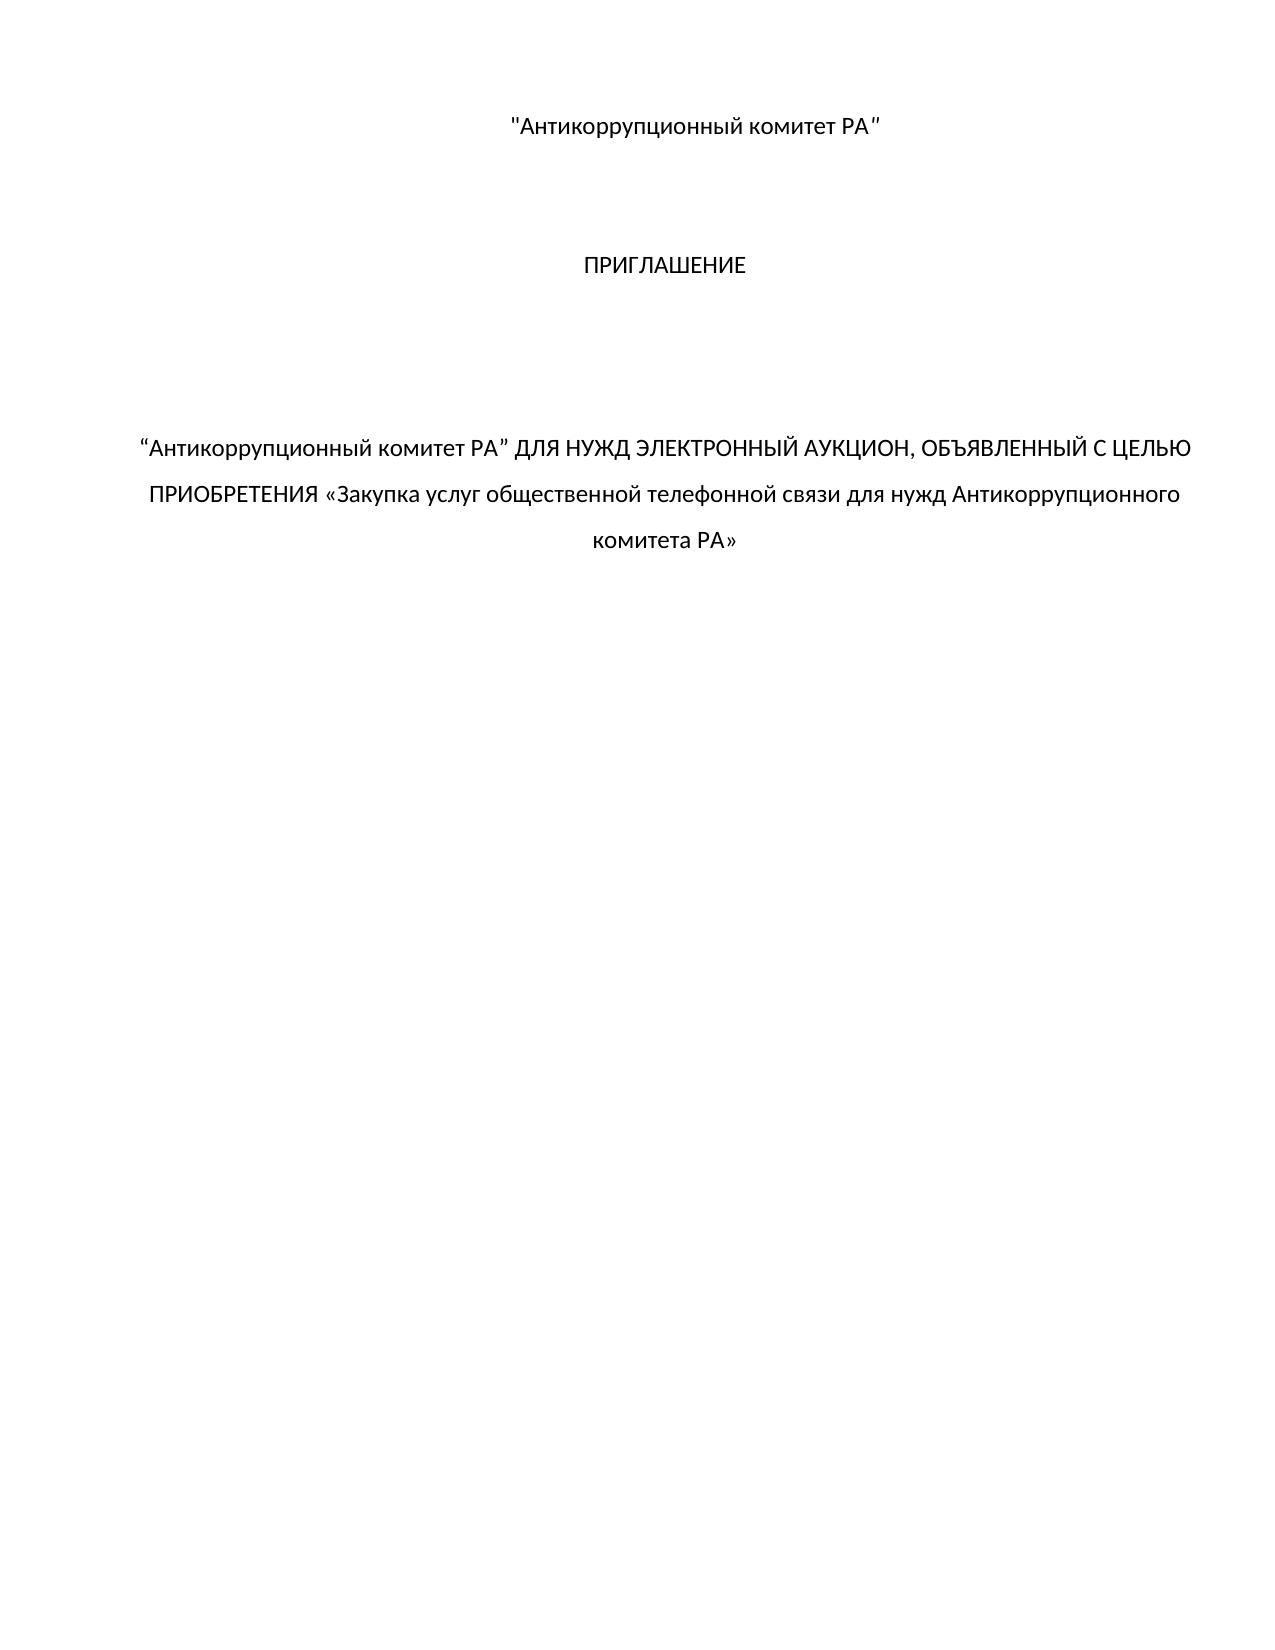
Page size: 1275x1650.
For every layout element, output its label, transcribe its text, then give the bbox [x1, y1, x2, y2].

text ПРИГЛАШЕНИЕ [118, 249, 1212, 280]
text “Антикоррупционный комитет РА” ДЛЯ НУЖД ЭЛЕКТРОННЫЙ АУКЦИОН, ОБЪЯВЛЕННЫЙ С ЦЕЛЬЮ ПРИОБРЕТЕНИЯ «Закупка услуг общественной телефонной связи для нужд Антикоррупционного комитета РА» [118, 432, 1212, 554]
text "Антикоррупционный комитет РА" [118, 110, 1212, 141]
